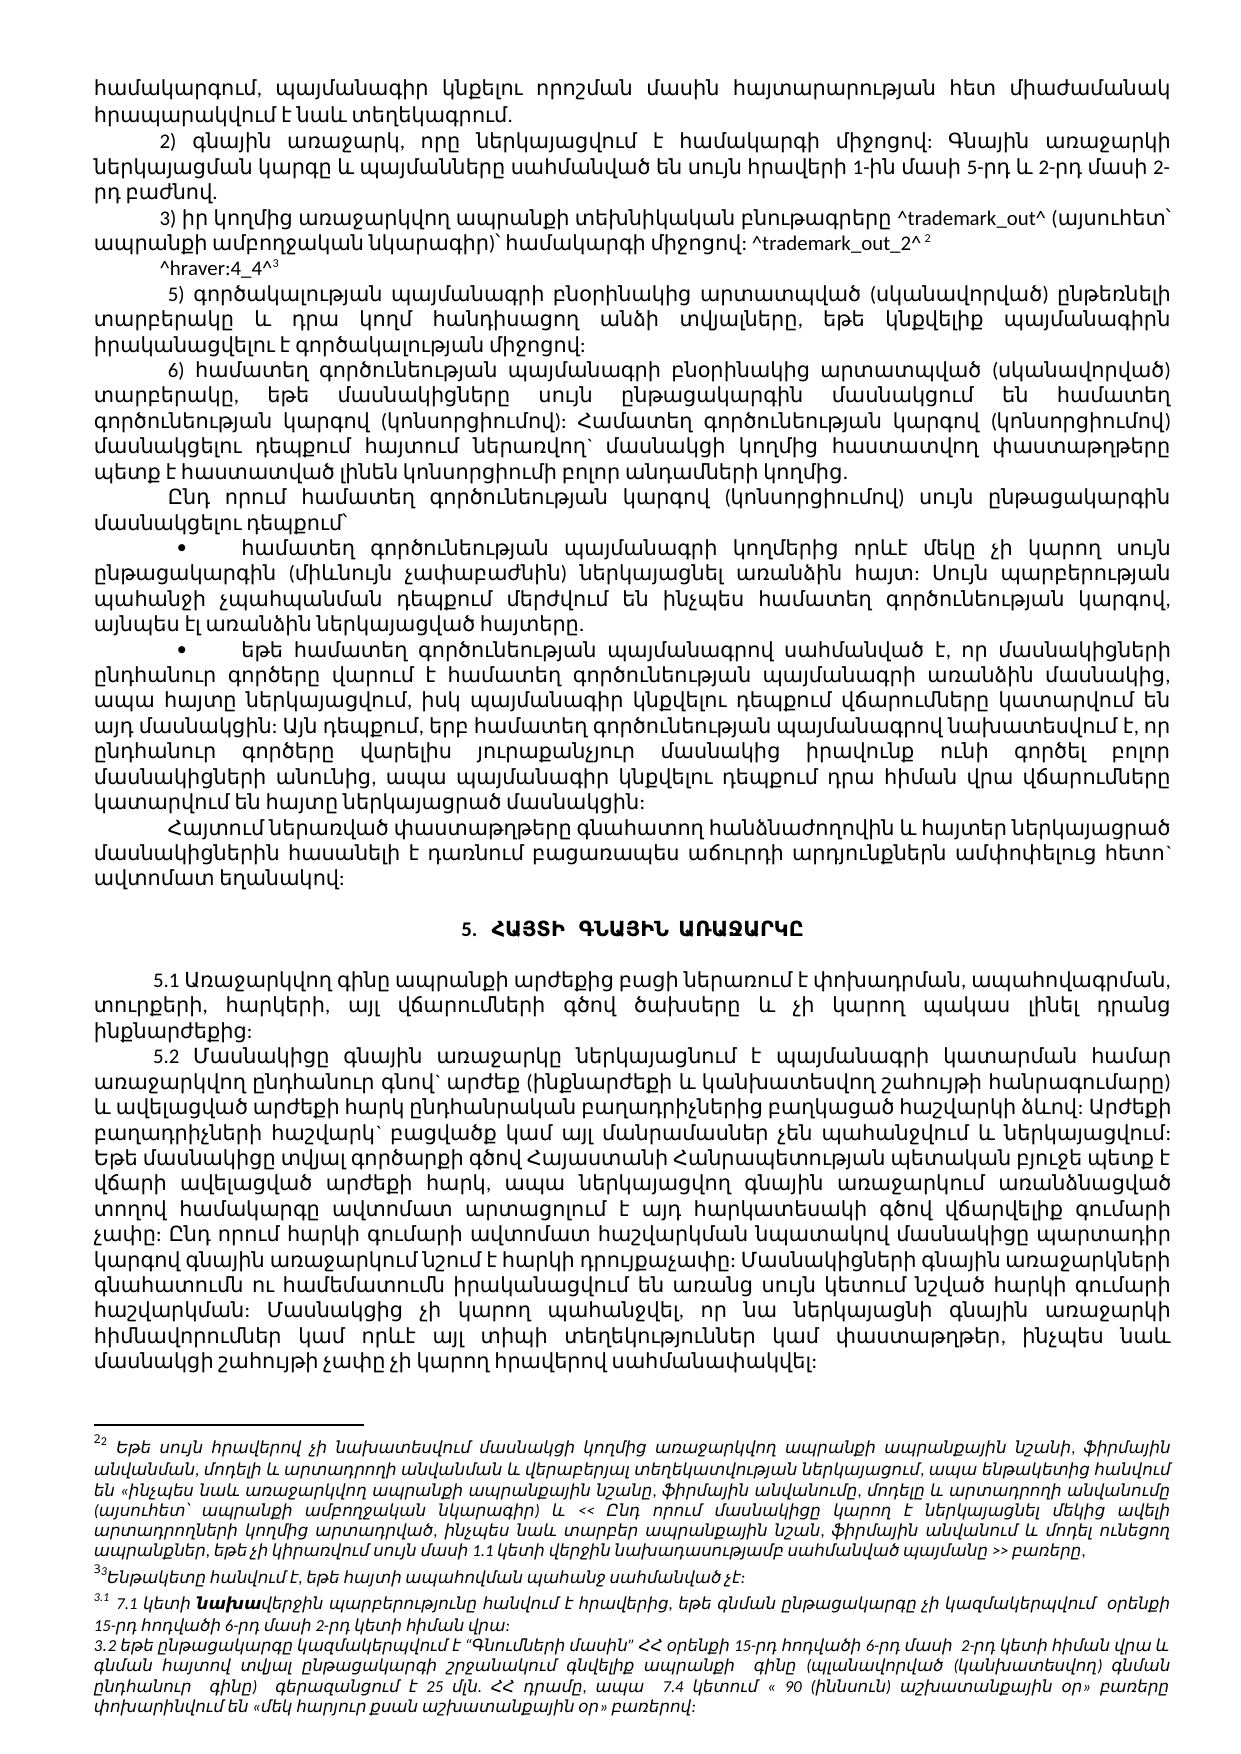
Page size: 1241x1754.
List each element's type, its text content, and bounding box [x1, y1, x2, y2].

list համատեղ գործունեության պայմանագրի կողմերից որևէ մեկը չի կարող սույն ընթացակարգին (միևնույն չափաբաժնին) ներկայացնել առանձին հայտ: Սույն պարբերության պահանջի չպահպանման դեպքում մերժվում են ինչպես համատեղ գործունեության կարգով, այնպես էլ առանձին ներկայացված հայտերը. [94, 535, 1171, 637]
text 5.1 Առաջարկվող գինը ապրանքի արժեքից բացի ներառում է փոխադրման, ապահովագրման, տուրքերի, հարկերի, այլ վճարումների գծով ծախսերը և չի կարող պակաս լինել դրանց ինքնարժեքից: [94, 967, 1171, 1043]
text Ընդ որում համատեղ գործունեության կարգով (կոնսորցիումով) սույն ընթացակարգին մասնակցելու դեպքում՝ [94, 484, 1171, 535]
text ^hraver:4_4^3 [94, 256, 1171, 281]
text 5.2 Մասնակիցը գնային առաջարկը ներկայացնում է պայմանագրի կատարման համար առաջարկվող ընդհանուր գնով` արժեք (ինքնարժեքի և կանխատեսվող շահույթի հանրագումարը) և ավելացված արժեքի հարկ ընդհանրական բաղադրիչներից բաղկացած հաշվարկի ձևով: Արժեքի բաղադրիչների հաշվարկ` բացվածք կամ այլ մանրամասներ չեն պահանջվում և ներկայացվում: Եթե մասնակիցը տվյալ գործարքի գծով Հայաստանի Հանրապետության պետական բյուջե պետք է վճարի ավելացված արժեքի հարկ, ապա ներկայացվող գնային առաջարկում առանձնացված տողով համակարգը ավտոմատ արտացոլում է այդ հարկատեսակի գծով վճարվելիք գումարի չափը: Ընդ որում հարկի գումարի ավտոմատ հաշվարկման նպատակով մասնակիցը պարտադիր կարգով գնային առաջարկում նշում է հարկի դրույքաչափը: Մասնակիցների գնային առաջարկների գնահատումն ու համեմատումն իրականացվում են առանց սույն կետում նշված հարկի գումարի հաշվարկման: Մասնակցից չի կարող պահանջվել, որ նա ներկայացնի գնային առաջարկի հիմնավորումներ կամ որևէ այլ տիպի տեղեկություններ կամ փաստաթղթեր, ինչպես նաև մասնակցի շահույթի չափը չի կարող հրավերով սահմանափակվել: [94, 1043, 1171, 1374]
text 5. ՀԱՅՏԻ ԳՆԱՅԻՆ ԱՌԱՋԱՐԿԸ [94, 916, 1171, 942]
text 6) համատեղ գործունեության պայմանագրի բնօրինակից արտատպված (սկանավորված) տարբերակը, եթե մասնակիցները սույն ընթացակարգին մասնակցում են համատեղ գործունեության կարգով (կոնսորցիումով): Համատեղ գործունեության կարգով (կոնսորցիումով) մասնակցելու դեպքում հայտում ներառվող` մասնակցի կողմից հաստատվող փաստաթղթերը պետք է հաստատված լինեն կոնսորցիումի բոլոր անդամների կողմից. [94, 357, 1171, 484]
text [94, 75, 1171, 128]
text 2) գնային առաջարկ, որը ներկայացվում է համակարգի միջոցով: Գնային առաջարկի ներկայացման կարգը և պայմանները սահմանված են սույն հրավերի 1-ին մասի 5-րդ և 2-րդ մասի 2-րդ բաժնով. [94, 128, 1171, 205]
text 3) իր կողմից առաջարկվող ապրանքի տեխնիկական բնութագրերը ^trademark_out^ (այսուհետ՝ ապրանքի ամբողջական նկարագիր)՝ համակարգի միջոցով: ^trademark_out_2^ 2 [94, 205, 1171, 256]
list եթե համատեղ գործունեության պայմանագրով սահմանված է, որ մասնակիցների ընդհանուր գործերը վարում է համատեղ գործունեության պայմանագրի առանձին մասնակից, ապա հայտը ներկայացվում, իսկ պայմանագիր կնքվելու դեպքում վճարումները կատարվում են այդ մասնակցին: Այն դեպքում, երբ համատեղ գործունեության պայմանագրով նախատեսվում է, որ ընդհանուր գործերը վարելիս յուրաքանչյուր մասնակից իրավունք ունի գործել բոլոր մասնակիցների անունից, ապա պայմանագիր կնքվելու դեպքում դրա հիման վրա վճարումները կատարվում են հայտը ներկայացրած մասնակցին: [94, 637, 1171, 815]
text 5) գործակալության պայմանագրի բնօրինակից արտատպված (սկանավորված) ընթեռնելի տարբերակը և դրա կողմ հանդիսացող անձի տվյալները, եթե կնքվելիք պայմանագիրն իրականացվելու է գործակալության միջոցով: [94, 281, 1171, 357]
text Հայտում ներառված փաստաթղթերը գնահատող հանձնաժողովին և հայտեր ներկայացրած մասնակիցներին հասանելի է դառնում բացառապես աճուրդի արդյունքներն ամփոփելուց հետո` ավտոմատ եղանակով: [94, 815, 1171, 891]
